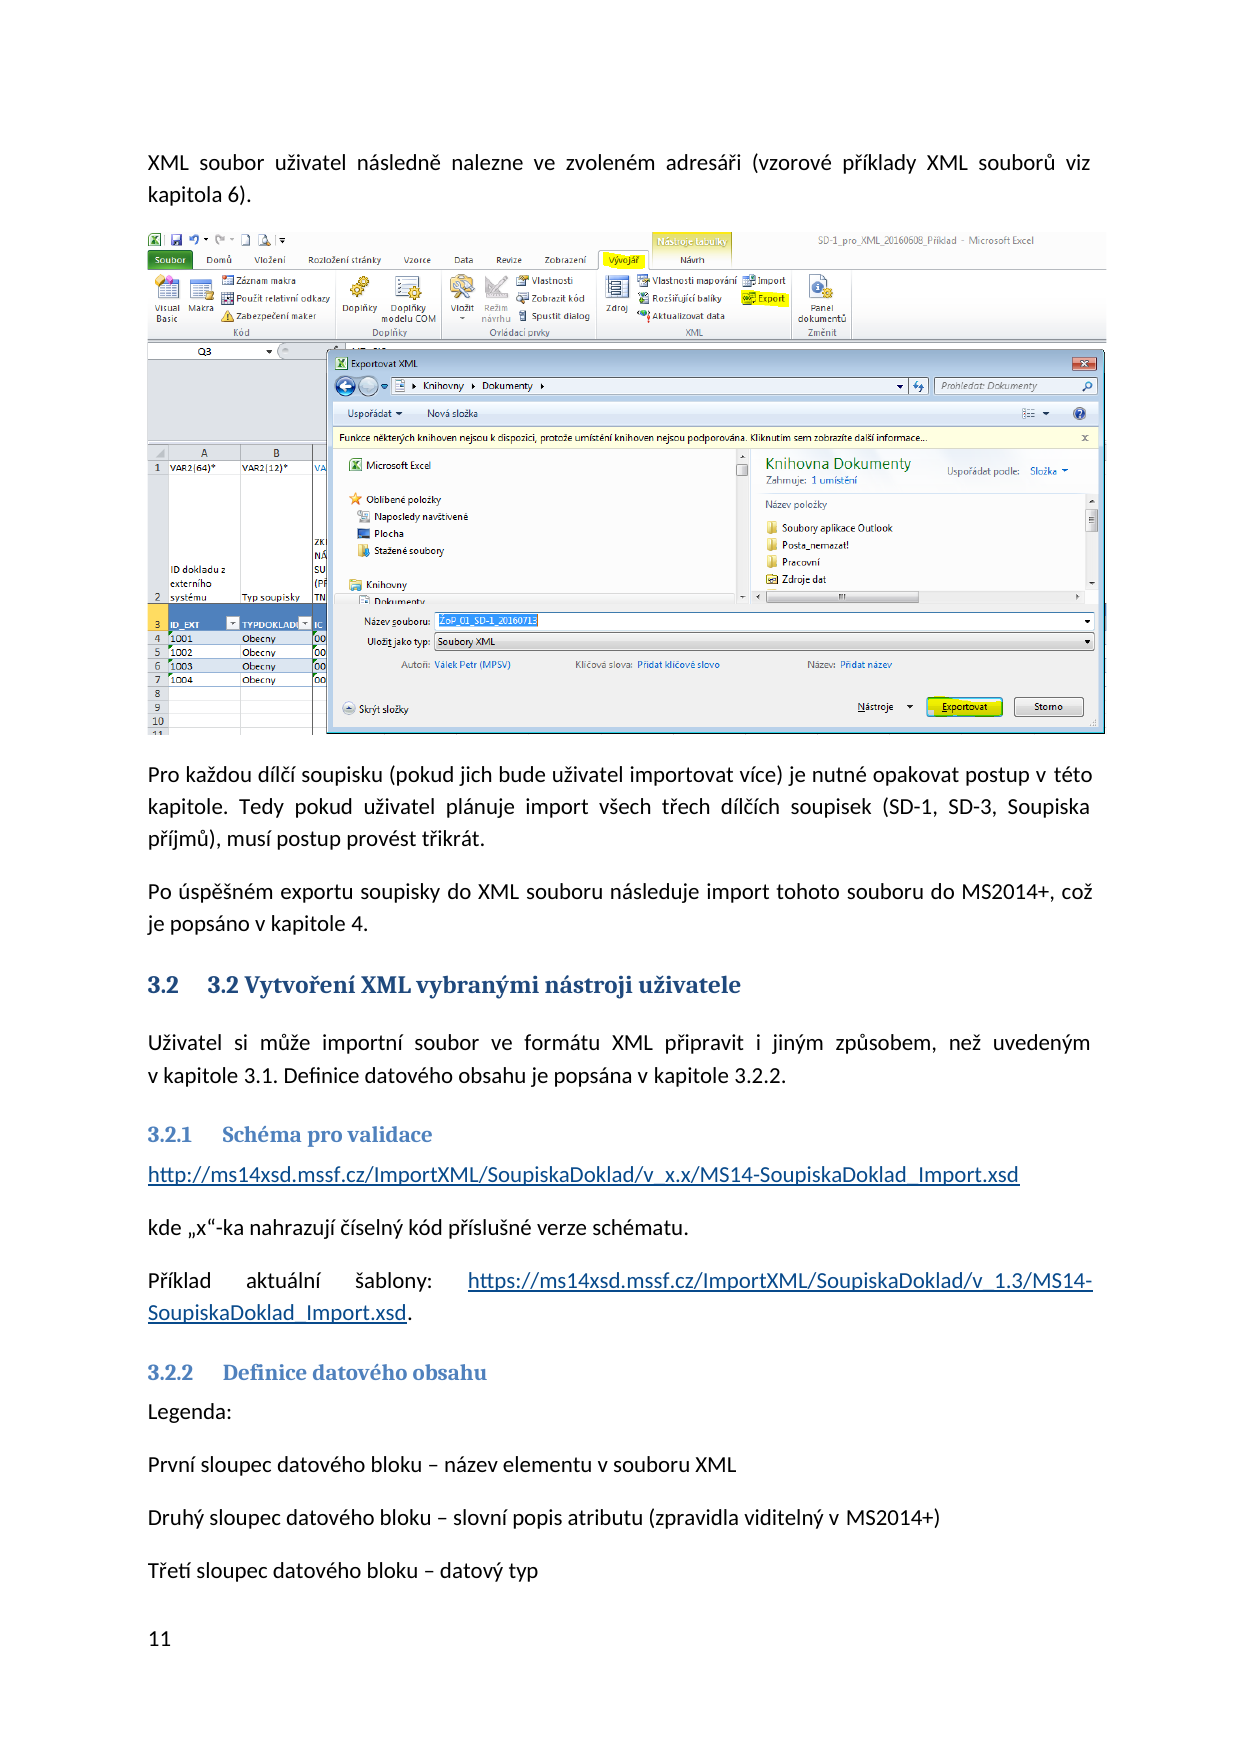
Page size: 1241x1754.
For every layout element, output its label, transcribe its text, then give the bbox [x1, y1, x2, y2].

text Pro každou dílčí soupisku (pokud jich bude uživatel importovat více) je nutné opakovat postup v této kapitole. Tedy pokud uživatel plánuje import všech třech dílčích soupisek (SD-1, SD-3, Soupiska příjmů), musí postup provést třikrát. [148, 760, 1093, 852]
picture [147, 232, 1107, 735]
text Třetí sloupec datového bloku – datový typ [148, 1556, 1093, 1584]
text XML soubor uživatel následně nalezne ve zvoleném adresáři (vzorové příklady XML souborů viz kapitola 6). [148, 148, 1093, 208]
subtitle Schéma pro validace [148, 1122, 1093, 1148]
text Uživatel si může importní soubor ve formátu XML připravit i jiným způsobem, než uvedeným v kapitole 3.1. Definice datového obsahu je popsána v kapitole 3.2.2. [148, 1028, 1093, 1089]
text http://ms14xsd.mssf.cz/ImportXML/SoupiskaDoklad/v_x.x/MS14-SoupiskaDoklad_Import.xsd [148, 1160, 1093, 1188]
subtitle 3.2 Vytvoření XML vybranými nástroji uživatele [148, 971, 1093, 999]
text Legenda: [148, 1397, 1093, 1425]
text První sloupec datového bloku – název elementu v souboru XML [148, 1450, 1093, 1478]
text Příklad aktuální šablony: https://ms14xsd.mssf.cz/ImportXML/SoupiskaDoklad/v_1.3/MS14-SoupiskaDoklad_Import.xsd. [148, 1266, 1093, 1326]
text Po úspěšném exportu soupisky do XML souboru následuje import tohoto souboru do MS2014+, což je popsáno v kapitole 4. [148, 877, 1093, 937]
text kde „x“-ka nahrazují číselný kód příslušné verze schématu. [148, 1213, 1093, 1241]
subtitle Definice datového obsahu [148, 1359, 1093, 1386]
text Druhý sloupec datového bloku – slovní popis atributu (zpravidla viditelný v MS2014+) [148, 1503, 1093, 1531]
